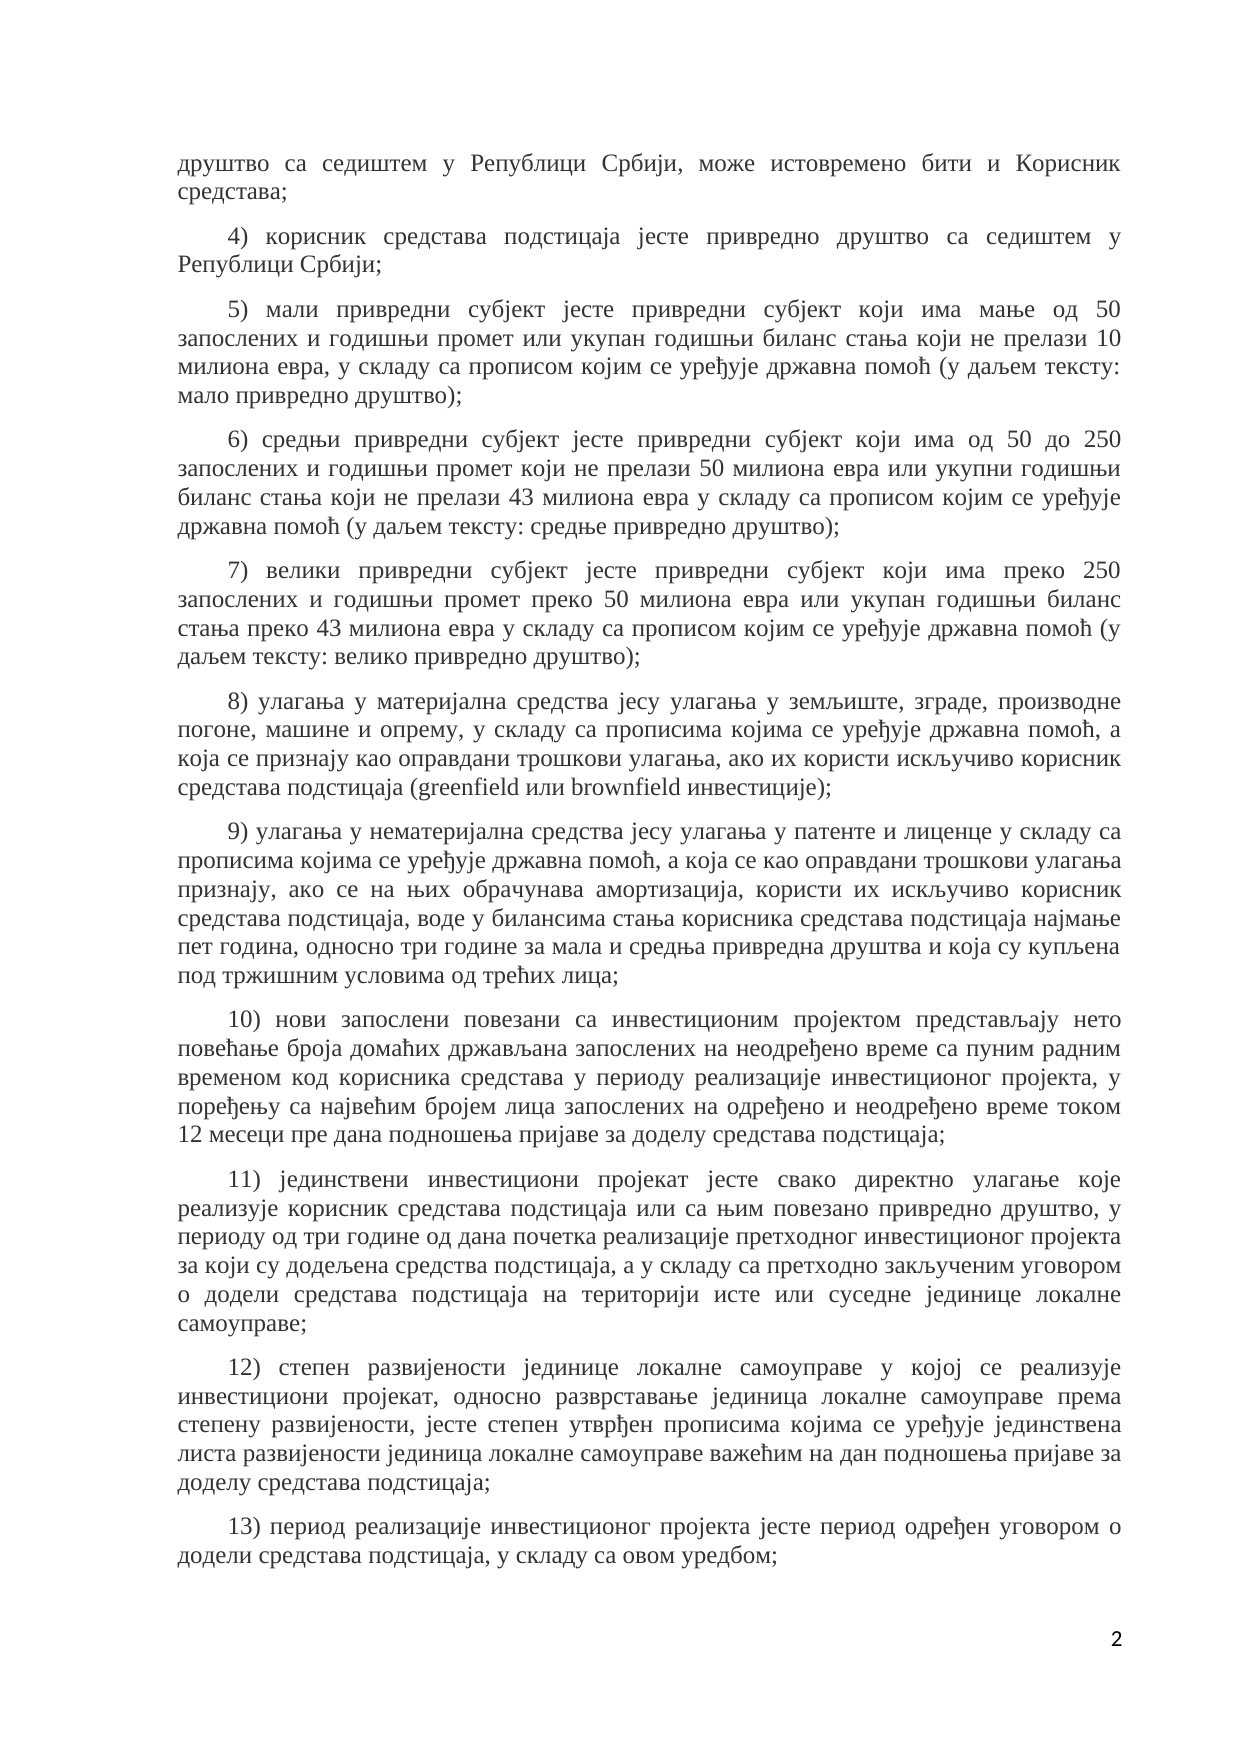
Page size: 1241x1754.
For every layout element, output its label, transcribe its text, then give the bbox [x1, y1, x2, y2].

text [177, 148, 1122, 205]
text 4) корисник средстава подстицаја јесте привредно друштво са седиштем у Републици Србији; [177, 221, 1122, 278]
text 12) степен развијености јединице локалне самоуправе у којој се реализује инвестициони пројекат, односно разврставање јединица локалне самоуправе према степену развијености, јесте степен утврђен прописима којима се уређује јединствена листа развијености јединица локалне самоуправе важећим на дан подношења пријаве за доделу средстава подстицаја; [177, 1352, 1122, 1496]
text 9) улагања у нематеријална средства јесу улагања у патенте и лиценце у складу са прописима којима се уређује државна помоћ, а која се као оправдани трошкови улагања признају, ако се на њих обрачунава амортизација, користи их искључиво корисник средстава подстицаја, воде у билансима стања корисника средстава подстицаја најмање пет година, односно три године за мала и средња привредна друштва и која су купљена под тржишним условима од трећих лица; [177, 816, 1122, 989]
text 7) велики привредни субјект јесте привредни субјект који има преко 250 запослених и годишњи промет преко 50 милиона евра или укупан годишњи биланс стања преко 43 милиона евра у складу са прописом којим се уређује државна помоћ (у даљем тексту: велико привредно друштво); [177, 555, 1122, 670]
text 6) средњи привредни субјект јесте привредни субјект који има од 50 до 250 запослених и годишњи промет који не прелази 50 милиона евра или укупни годишњи биланс стања који не прелази 43 милиона евра у складу са прописом којим се уређује државна помоћ (у даљем тексту: средње привредно друштво); [177, 424, 1122, 539]
text 8) улагања у материјална средства јесу улагања у земљиште, зграде, производне погоне, машине и опрему, у складу са прописима којима се уређује државна помоћ, а која се признају као оправдани трошкови улагања, ако их користи искључиво корисник средстава подстицаја (greenfield или brownfield инвестиције); [177, 686, 1122, 801]
text 11) јединствени инвестициони пројекат јесте свако директно улагање које реализује корисник средстава подстицаја или са њим повезано привредно друштво, у периоду од три године од дана почетка реализације претходног инвестиционог пројекта за који су додељена средства подстицаја, а у складу са претходно закљученим уговором о додели средстава подстицаја на територији исте или суседне јединице локалне самоуправе; [177, 1164, 1122, 1336]
text 5) мали привредни субјект јесте привредни субјект који има мање од 50 запослених и годишњи промет или укупан годишњи биланс стања који не прелази 10 милиона евра, у складу са прописом којим се уређује државна помоћ (у даљем тексту: мало привредно друштво); [177, 294, 1122, 409]
text 10) нови запослени повезани са инвестиционим пројектом представљају нето повећање броја домаћих држављана запослених на неодређено време са пуним радним временом код корисника средстава у периоду реализације инвестиционог пројекта, у поређењу са највећим бројем лица запослених на одређено и неодређено време током 12 месеци пре дана подношења пријаве за доделу средстава подстицаја; [177, 1004, 1122, 1148]
text 13) период реализације инвестиционог пројекта јесте период одређен уговором о додели средстава подстицаја, у складу са овом уредбом; [177, 1511, 1122, 1569]
